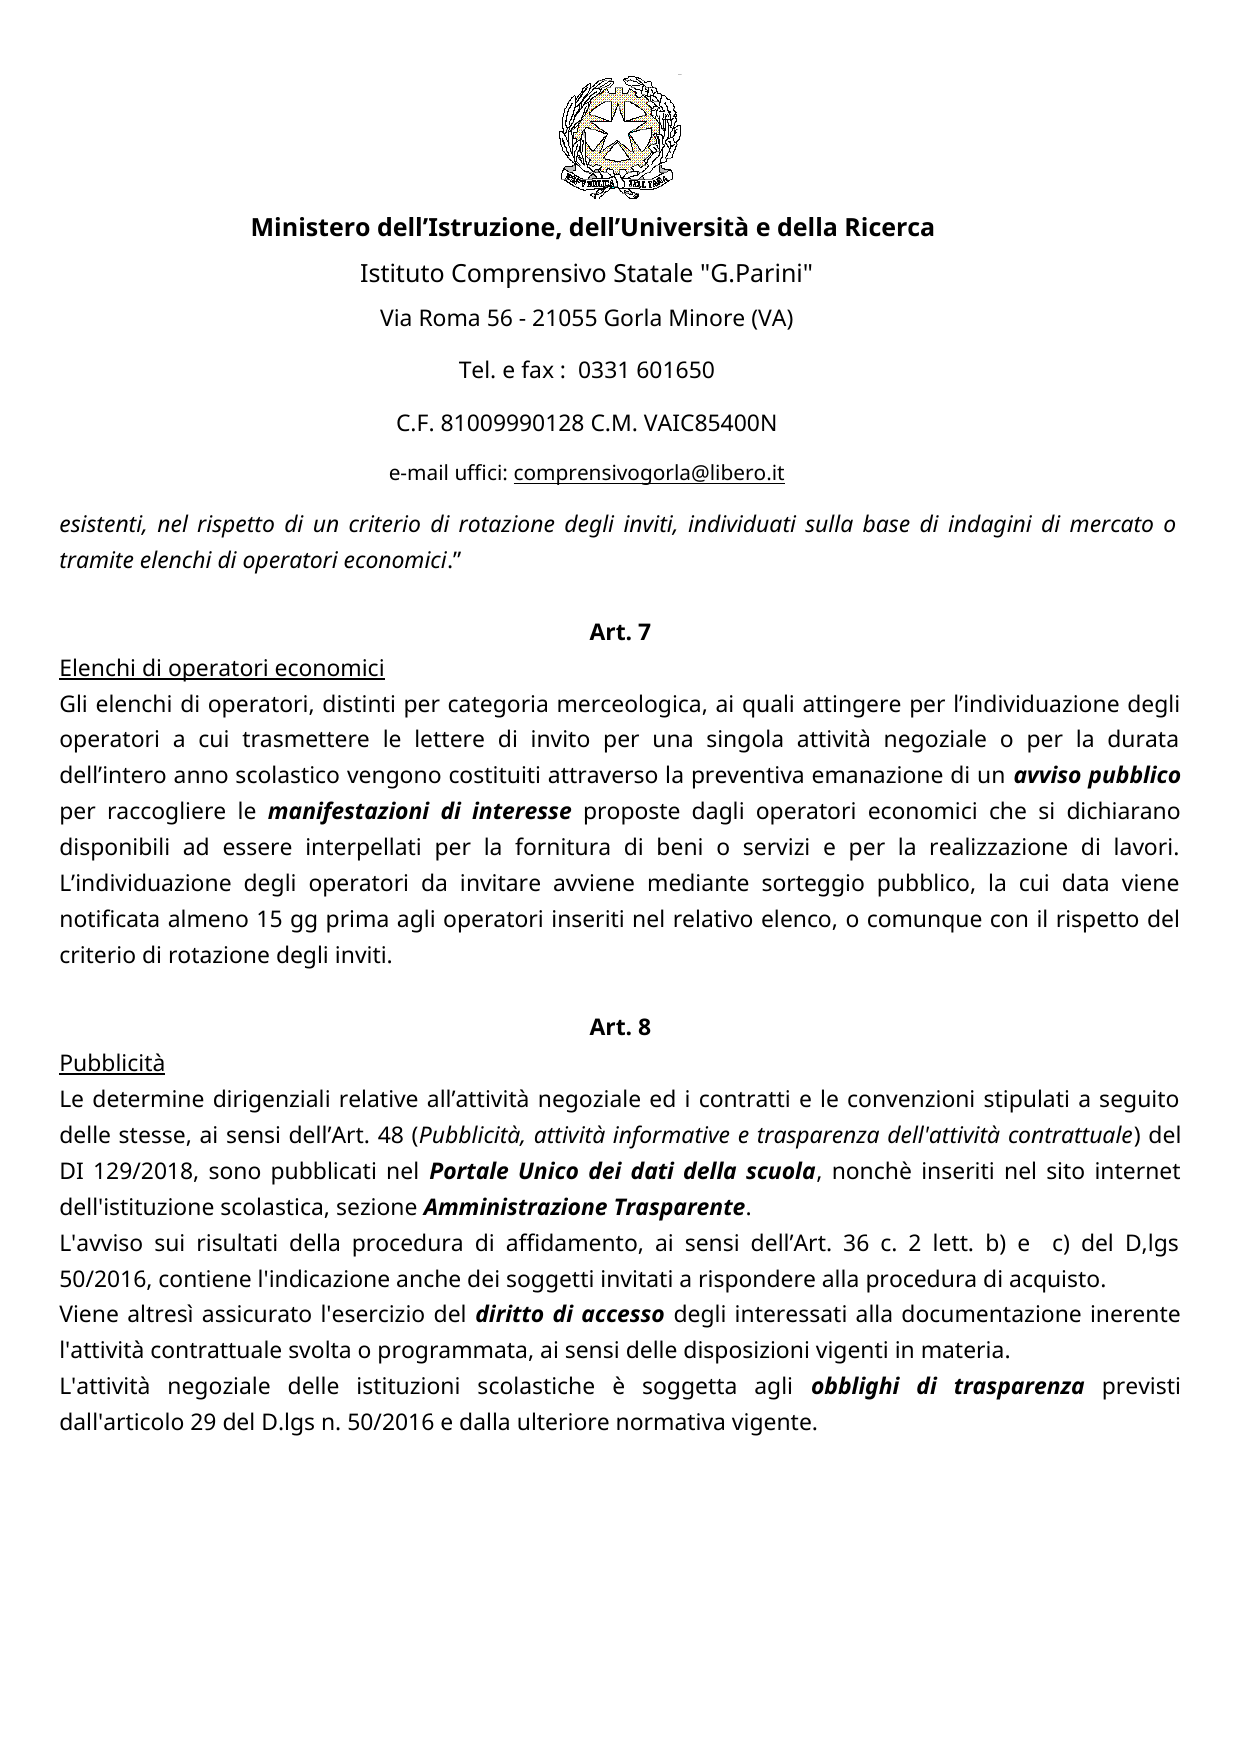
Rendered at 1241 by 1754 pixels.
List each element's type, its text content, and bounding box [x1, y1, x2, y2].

text Pubblicità [59, 1047, 1181, 1078]
text Gli elenchi di operatori, distinti per categoria merceologica, ai quali attingere per l’individuazione degli operatori a cui trasmettere le lettere di invito per una singola attività negoziale o per la durata dell’intero anno scolastico vengono costituiti attraverso la preventiva emanazione di un avviso pubblico per raccogliere le manifestazioni di interesse proposte dagli operatori economici che si dichiarano disponibili ad essere interpellati per la fornitura di beni o servizi e per la realizzazione di lavori. L’individuazione degli operatori da invitare avviene mediante sorteggio pubblico, la cui data viene notificata almeno 15 gg prima agli operatori inseriti nel relativo elenco, o comunque con il rispetto del criterio di rotazione degli inviti. [59, 687, 1181, 970]
text Art. 7 [59, 616, 1181, 647]
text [59, 508, 1181, 575]
text Art. 8 [59, 1011, 1181, 1042]
text Viene altresì assicurato l'esercizio del diritto di accesso degli interessati alla documentazione inerente l'attività contrattuale svolta o programmata, ai sensi delle disposizioni vigenti in materia. [59, 1298, 1181, 1366]
text Le determine dirigenziali relative all’attività negoziale ed i contratti e le convenzioni stipulati a seguito delle stesse, ai sensi dell’Art. 48 (Pubblicità, attività informative e trasparenza dell'attività contrattuale) del DI 129/2018, sono pubblicati nel Portale Unico dei dati della scuola, nonchè inseriti nel sito internet dell'istituzione scolastica, sezione Amministrazione Trasparente. [59, 1083, 1181, 1222]
text L'avviso sui risultati della procedura di affidamento, ai sensi dell’Art. 36 c. 2 lett. b) e c) del D,lgs 50/2016, contiene l'indicazione anche dei soggetti invitati a rispondere alla procedura di acquisto. [59, 1227, 1181, 1294]
text L'attività negoziale delle istituzioni scolastiche è soggetta agli obblighi di trasparenza previsti dall'articolo 29 del D.lgs n. 50/2016 e dalla ulteriore normativa vigente. [59, 1370, 1181, 1437]
text Elenchi di operatori economici [59, 652, 1181, 683]
